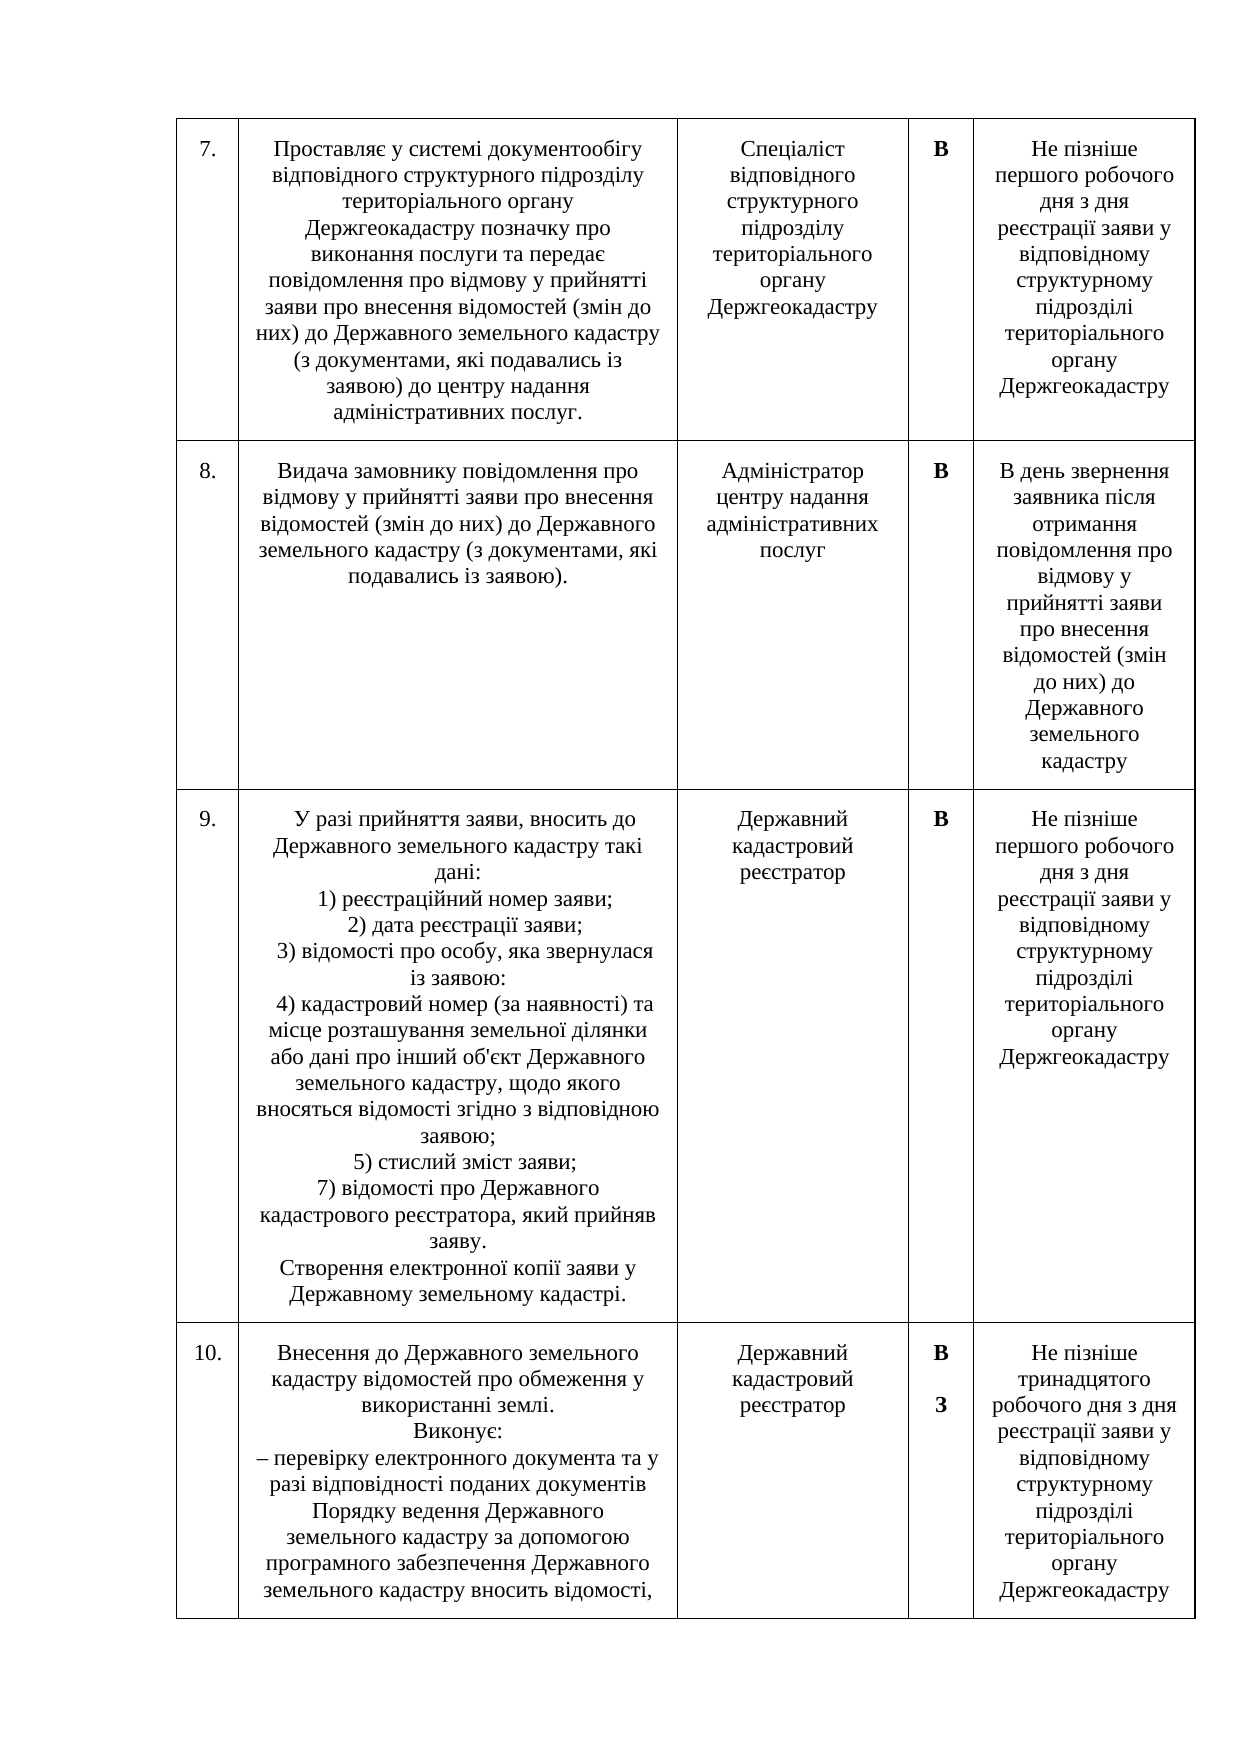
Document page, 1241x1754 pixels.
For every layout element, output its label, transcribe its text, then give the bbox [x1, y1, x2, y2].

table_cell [974, 1323, 1194, 1618]
table_cell У разі прийняття заяви, вносить до Державного земельного кадастру такі дані: 1) реєстраційний номер заяви; 2) дата реєстрації заяви; 3) відомості про особу, яка звернулася із заявою: 4) кадастровий номер (за наявності) та місце розташування земельної ділянки або дані про інший об'єкт Державного земельного кадастру, щодо якого вносяться відомості згідно з відповідною заявою; 5) стислий зміст заяви; 7) відомості про Державного кадастрового реєстратора, який прийняв заяву. Створення електронної копії заяви у Державному земельному кадастрі. [239, 790, 677, 1322]
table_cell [678, 1323, 908, 1618]
table_cell 9. [177, 790, 238, 1322]
table_cell Не пізніше першого робочого дня з дня реєстрації заяви у відповідному структурному підрозділі територіального органу Держгеокадастру [974, 790, 1194, 1322]
table_cell В день звернення заявника після отримання повідомлення про відмову у прийнятті заяви про внесення відомостей (змін до них) до Державного земельного кадастру [974, 441, 1194, 789]
table_cell 10. [177, 1323, 238, 1618]
table_cell Державний кадастровий реєстратор [678, 790, 908, 1322]
table_cell 7. [177, 119, 238, 440]
table_cell Спеціаліст відповідного структурного підрозділу територіального органу Держгеокадастру [678, 119, 908, 440]
table_cell В З [909, 1323, 973, 1618]
table_cell 8. [177, 441, 238, 789]
table_cell В [909, 441, 973, 789]
table_cell Видача замовнику повідомлення про відмову у прийнятті заяви про внесення відомостей (змін до них) до Державного земельного кадастру (з документами, які подавались із заявою). [239, 441, 677, 789]
table_cell В [909, 119, 973, 440]
table_cell Проставляє у системі документообігу відповідного структурного підрозділу територіального органу Держгеокадастру позначку про виконання послуги та передає повідомлення про відмову у прийнятті заяви про внесення відомостей (змін до них) до Державного земельного кадастру (з документами, які подавались із заявою) до центру надання адміністративних послуг. [239, 119, 677, 440]
table_cell Адміністратор центру надання адміністративних послуг [678, 441, 908, 789]
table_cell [239, 1323, 677, 1618]
table_cell В [909, 790, 973, 1322]
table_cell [974, 119, 1194, 440]
